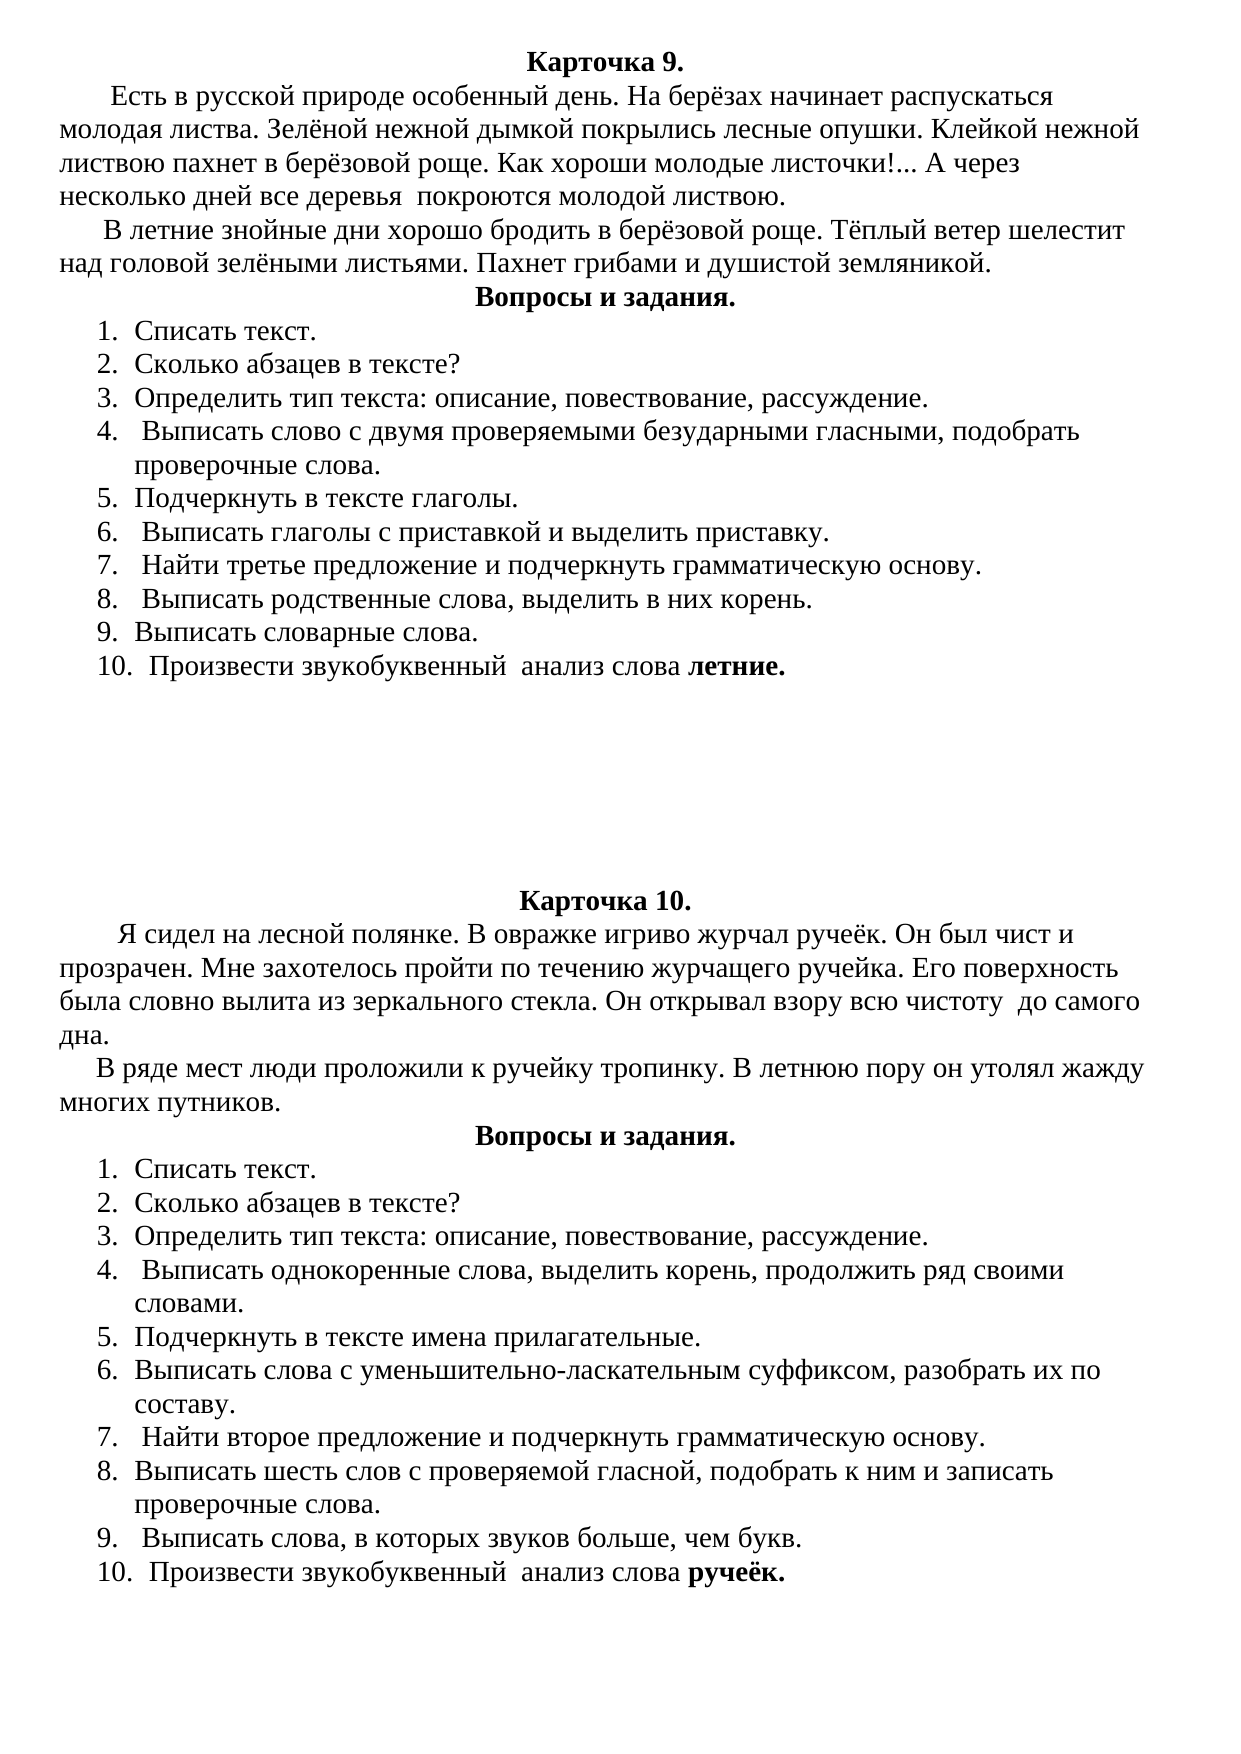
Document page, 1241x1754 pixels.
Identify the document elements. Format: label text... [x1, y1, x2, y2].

list Выписать слово с двумя проверяемыми безударными гласными, подобрать проверочные слова. [97, 413, 1152, 480]
text Я сидел на лесной полянке. В овражке игриво журчал ручеёк. Он был чист и прозрачен. Мне захотелось пройти по течению журчащего ручейка. Его поверхность была словно вылита из зеркального стекла. Он открывал взору всю чистоту до самого дна. [59, 916, 1152, 1051]
list Выписать словарные слова. [97, 614, 1152, 648]
list Списать текст. [97, 1151, 1152, 1185]
text В ряде мест люди проложили к ручейку тропинку. В летнюю пору он утолял жажду многих путников. [59, 1051, 1152, 1118]
list Найти третье предложение и подчеркнуть грамматическую основу. [97, 547, 1152, 581]
list Произвести звукобуквенный анализ слова ручеёк. [97, 1554, 1152, 1587]
list Выписать слова с уменьшительно-ласкательным суффиксом, разобрать их по составу. [97, 1352, 1152, 1419]
list Подчеркнуть в тексте имена прилагательные. [97, 1319, 1152, 1352]
list Выписать однокоренные слова, выделить корень, продолжить ряд своими словами. [97, 1252, 1152, 1319]
text Карточка 10. [59, 883, 1152, 916]
list Произвести звукобуквенный анализ слова летние. [97, 648, 1152, 682]
list Сколько абзацев в тексте? [97, 1185, 1152, 1218]
text Вопросы и задания. [59, 1118, 1152, 1151]
text Карточка 9. [59, 44, 1152, 78]
text Есть в русской природе особенный день. На берёзах начинает распускаться молодая листва. Зелёной нежной дымкой покрылись лесные опушки. Клейкой нежной листвою пахнет в берёзовой роще. Как хороши молодые листочки!... А через несколько дней все деревья покроются молодой листвою. [59, 78, 1152, 212]
list Найти второе предложение и подчеркнуть грамматическую основу. [97, 1419, 1152, 1453]
list Выписать глаголы с приставкой и выделить приставку. [97, 514, 1152, 547]
list Сколько абзацев в тексте? [97, 346, 1152, 380]
list Выписать родственные слова, выделить в них корень. [97, 581, 1152, 614]
text В летние знойные дни хорошо бродить в берёзовой роще. Тёплый ветер шелестит над головой зелёными листьями. Пахнет грибами и душистой земляникой. [59, 212, 1152, 279]
list Определить тип текста: описание, повествование, рассуждение. [97, 380, 1152, 413]
list Списать текст. [97, 313, 1152, 346]
list Подчеркнуть в тексте глаголы. [97, 480, 1152, 514]
list Определить тип текста: описание, повествование, рассуждение. [97, 1218, 1152, 1252]
list Выписать слова, в которых звуков больше, чем букв. [97, 1520, 1152, 1554]
list Выписать шесть слов с проверяемой гласной, подобрать к ним и записать проверочные слова. [97, 1453, 1152, 1520]
text Вопросы и задания. [59, 279, 1152, 313]
